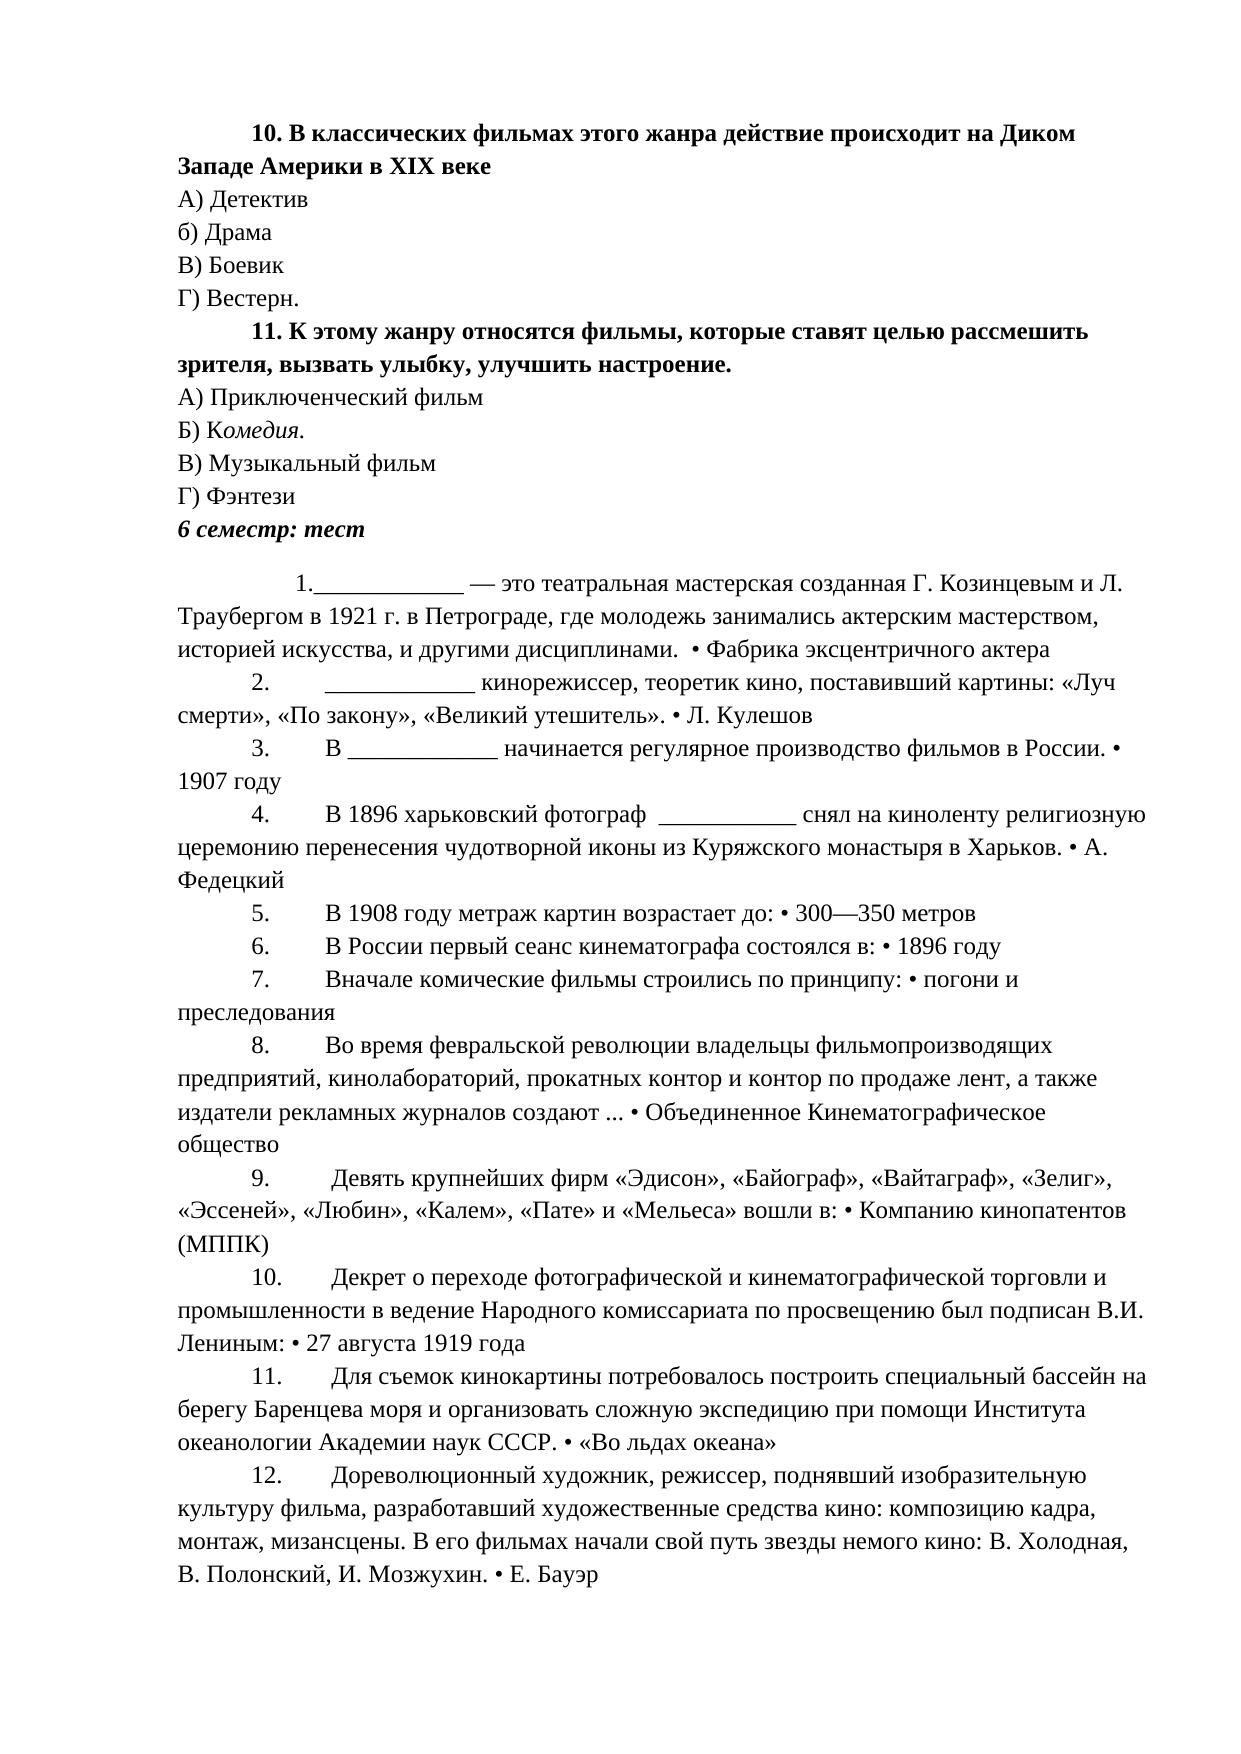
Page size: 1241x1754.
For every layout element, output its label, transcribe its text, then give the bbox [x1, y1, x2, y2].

list Для съемок кинокартины потребовалось построить специальный бассейн на берегу Баренцева моря и организовать сложную экспедицию при помощи Института океанологии Академии наук СССР. • «Во льдах океана» [177, 1361, 1152, 1456]
text Г) Вестерн. [177, 283, 1152, 312]
list Во время февральской революции владельцы фильмопроизводящих предприятий, кинолабораторий, прокатных контор и контор по продаже лент, а также издатели рекламных журналов создают ... • Объединенное Кинематографическое общество [177, 1031, 1152, 1158]
list В России первый сеанс кинематографа состоялся в: • 1896 году [177, 931, 1152, 960]
list Девять крупнейших фирм «Эдисон», «Байограф», «Вайтаграф», «Зелиг», «Эссеней», «Любин», «Калем», «Пате» и «Мельеса» вошли в: • Компанию кинопатентов (МППК) [177, 1163, 1152, 1257]
text 11. К этому жанру относятся фильмы, которые ставят целью рассмешить зрителя, вызвать улыбку, улучшить настроение. [177, 316, 1152, 378]
text В) Боевик [177, 250, 1152, 279]
list Дореволюционный художник, режиссер, поднявший изобразительную культуру фильма, разработавший художественные средства кино: композицию кадра, монтаж, мизансцены. В его фильмах начали свой путь звезды немого кино: В. Холодная, В. Полонский, И. Мозжухин. • Е. Бауэр [177, 1460, 1152, 1588]
list В 1908 году метраж картин возрастает до: • 300—350 метров [177, 898, 1152, 927]
text 1.____________ — это театральная мастерская созданная Г. Козинцевым и Л. Траубергом в 1921 г. в Петрограде, где молодежь занимались актерским мастерством, историей искусства, и другими дисциплинами. • Фабрика эксцентричного актера [177, 568, 1152, 663]
text 10. В классических фильмах этого жанра действие происходит на Диком Западе Америки в XIX веке [177, 118, 1152, 180]
list В ____________ начинается регулярное производство фильмов в России. • 1907 году [177, 733, 1152, 795]
text А) Приключенческий фильм Б) Комедия. В) Музыкальный фильм Г) Фэнтези [177, 382, 1152, 510]
list В 1896 харьковский фотограф ___________ снял на киноленту религиозную церемонию перенесения чудотворной иконы из Куряжского монастыря в Харьков. • А. Федецкий [177, 799, 1152, 894]
list Вначале комические фильмы строились по принципу: • погони и преследования [177, 964, 1152, 1026]
text 6 семестр: тест [177, 514, 1152, 543]
text А) Детектив б) Драма [177, 184, 1152, 246]
list ____________ кинорежиссер, теоретик кино, поставивший картины: «Луч смерти», «По закону», «Великий утешитель». • Л. Кулешов [177, 667, 1152, 729]
list Декрет о переходе фотографической и кинематографической торговли и промышленности в ведение Народного комиссариата по просвещению был подписан В.И. Лениным: • 27 августа 1919 года [177, 1262, 1152, 1356]
